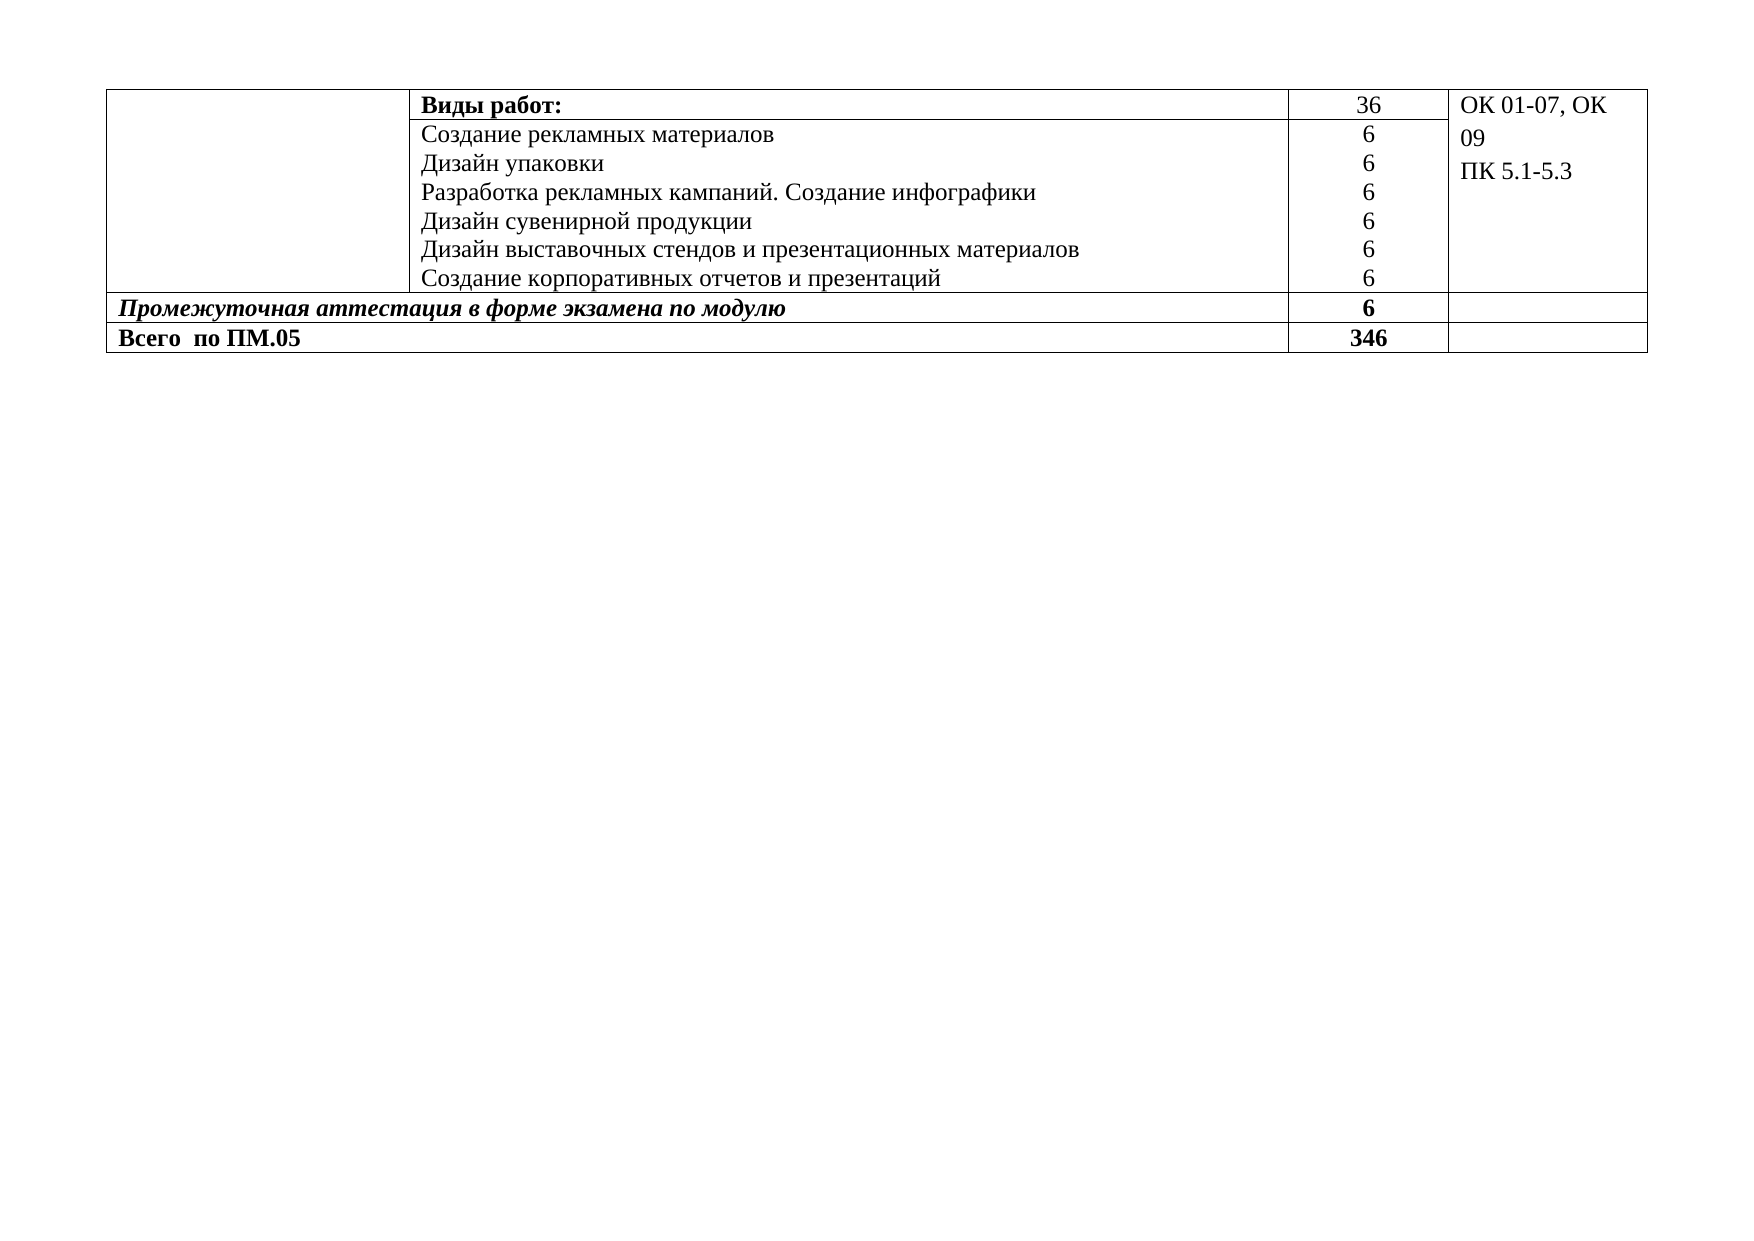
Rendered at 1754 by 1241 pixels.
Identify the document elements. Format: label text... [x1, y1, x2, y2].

table_cell Виды работ: [410, 90, 1288, 118]
table_cell Всего по ПМ.05 [107, 323, 1288, 352]
table_cell Создание рекламных материалов Дизайн упаковки Разработка рекламных кампаний. Создание инфографики Дизайн сувенирной продукции Дизайн выставочных стендов и презентационных материалов Создание корпоративных отчетов и презентаций [410, 120, 1288, 292]
table_cell 6 [1289, 293, 1448, 322]
table_cell [1449, 323, 1647, 352]
table_cell 6 6 6 6 6 6 [1289, 120, 1448, 292]
table_cell [107, 90, 409, 292]
table_cell 346 [1289, 323, 1448, 352]
table_cell Промежуточная аттестация в форме экзамена по модулю [107, 293, 1288, 322]
table_cell [1449, 293, 1647, 322]
table_cell 36 [1289, 90, 1448, 118]
table_cell ОК 01-07, ОК 09 ПК 5.1-5.3 [1449, 90, 1647, 292]
